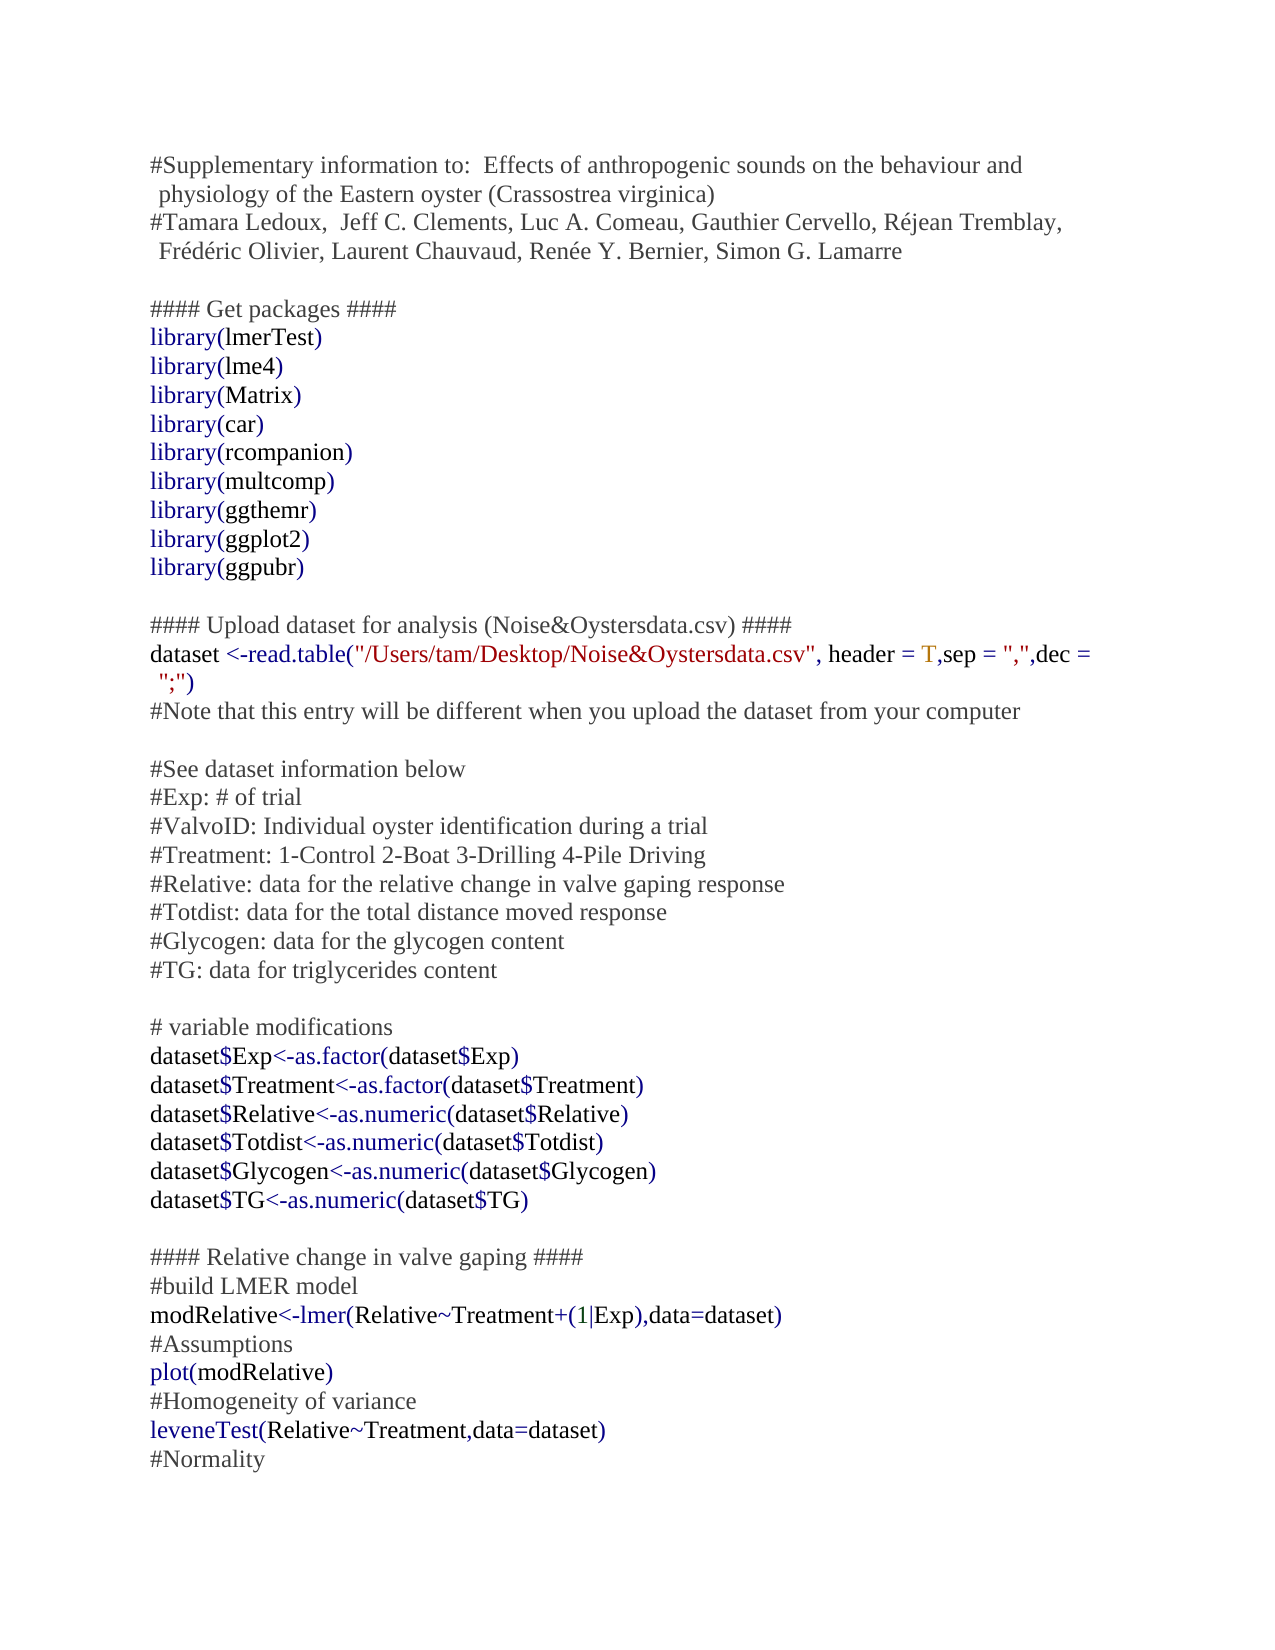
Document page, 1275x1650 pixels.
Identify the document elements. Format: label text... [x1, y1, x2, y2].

text #Supplementary information to: Effects of anthropogenic sounds on the behaviour and physiology of the Eastern oyster (Crassostrea virginica) [150, 150, 1125, 207]
text plot(modRelative) [150, 1357, 1125, 1386]
text #### Get packages #### [150, 294, 1125, 322]
text #### Upload dataset for analysis (Noise&Oystersdata.csv) #### [150, 610, 1125, 639]
text library(Matrix) [150, 380, 1125, 409]
text leveneTest(Relative~Treatment,data=dataset) [150, 1415, 1125, 1444]
text dataset$Treatment<-as.factor(dataset$Treatment) [150, 1070, 1125, 1099]
text dataset$Exp<-as.factor(dataset$Exp) [150, 1041, 1125, 1070]
text library(lme4) [150, 351, 1125, 380]
text library(lmerTest) [150, 322, 1125, 351]
text #TG: data for triglycerides content [150, 955, 1125, 984]
text library(ggplot2) [150, 524, 1125, 552]
text #Normality [150, 1444, 1125, 1472]
text library(rcompanion) [150, 437, 1125, 466]
text #Note that this entry will be different when you upload the dataset from your computer [150, 696, 1125, 725]
text library(ggpubr) [150, 552, 1125, 581]
text dataset$Totdist<-as.numeric(dataset$Totdist) [150, 1127, 1125, 1156]
text dataset$Relative<-as.numeric(dataset$Relative) [150, 1099, 1125, 1127]
text #Tamara Ledoux, Jeff C. Clements, Luc A. Comeau, Gauthier Cervello, Réjean Tremblay, Frédéric Olivier, Laurent Chauvaud, Renée Y. Bernier, Simon G. Lamarre [150, 207, 1125, 265]
text #Glycogen: data for the glycogen content [150, 926, 1125, 955]
text # variable modifications [150, 1012, 1125, 1041]
text library(multcomp) [150, 466, 1125, 495]
text #Totdist: data for the total distance moved response [150, 897, 1125, 926]
text #Assumptions [150, 1329, 1125, 1357]
text #Treatment: 1-Control 2-Boat 3-Drilling 4-Pile Driving [150, 840, 1125, 869]
text #### Relative change in valve gaping #### [150, 1242, 1125, 1271]
text #build LMER model [150, 1271, 1125, 1300]
text #ValvoID: Individual oyster identification during a trial [150, 811, 1125, 840]
text #Relative: data for the relative change in valve gaping response [150, 869, 1125, 897]
text #See dataset information below [150, 754, 1125, 782]
text library(ggthemr) [150, 495, 1125, 524]
text library(car) [150, 409, 1125, 437]
text dataset$TG<-as.numeric(dataset$TG) [150, 1185, 1125, 1214]
text dataset$Glycogen<-as.numeric(dataset$Glycogen) [150, 1156, 1125, 1185]
text #Exp: # of trial [150, 782, 1125, 811]
text dataset <-read.table("/Users/tam/Desktop/Noise&Oystersdata.csv", header = T,sep = ",",dec = ";") [150, 639, 1125, 696]
text modRelative<-lmer(Relative~Treatment+(1|Exp),data=dataset) [150, 1300, 1125, 1329]
text #Homogeneity of variance [150, 1386, 1125, 1415]
